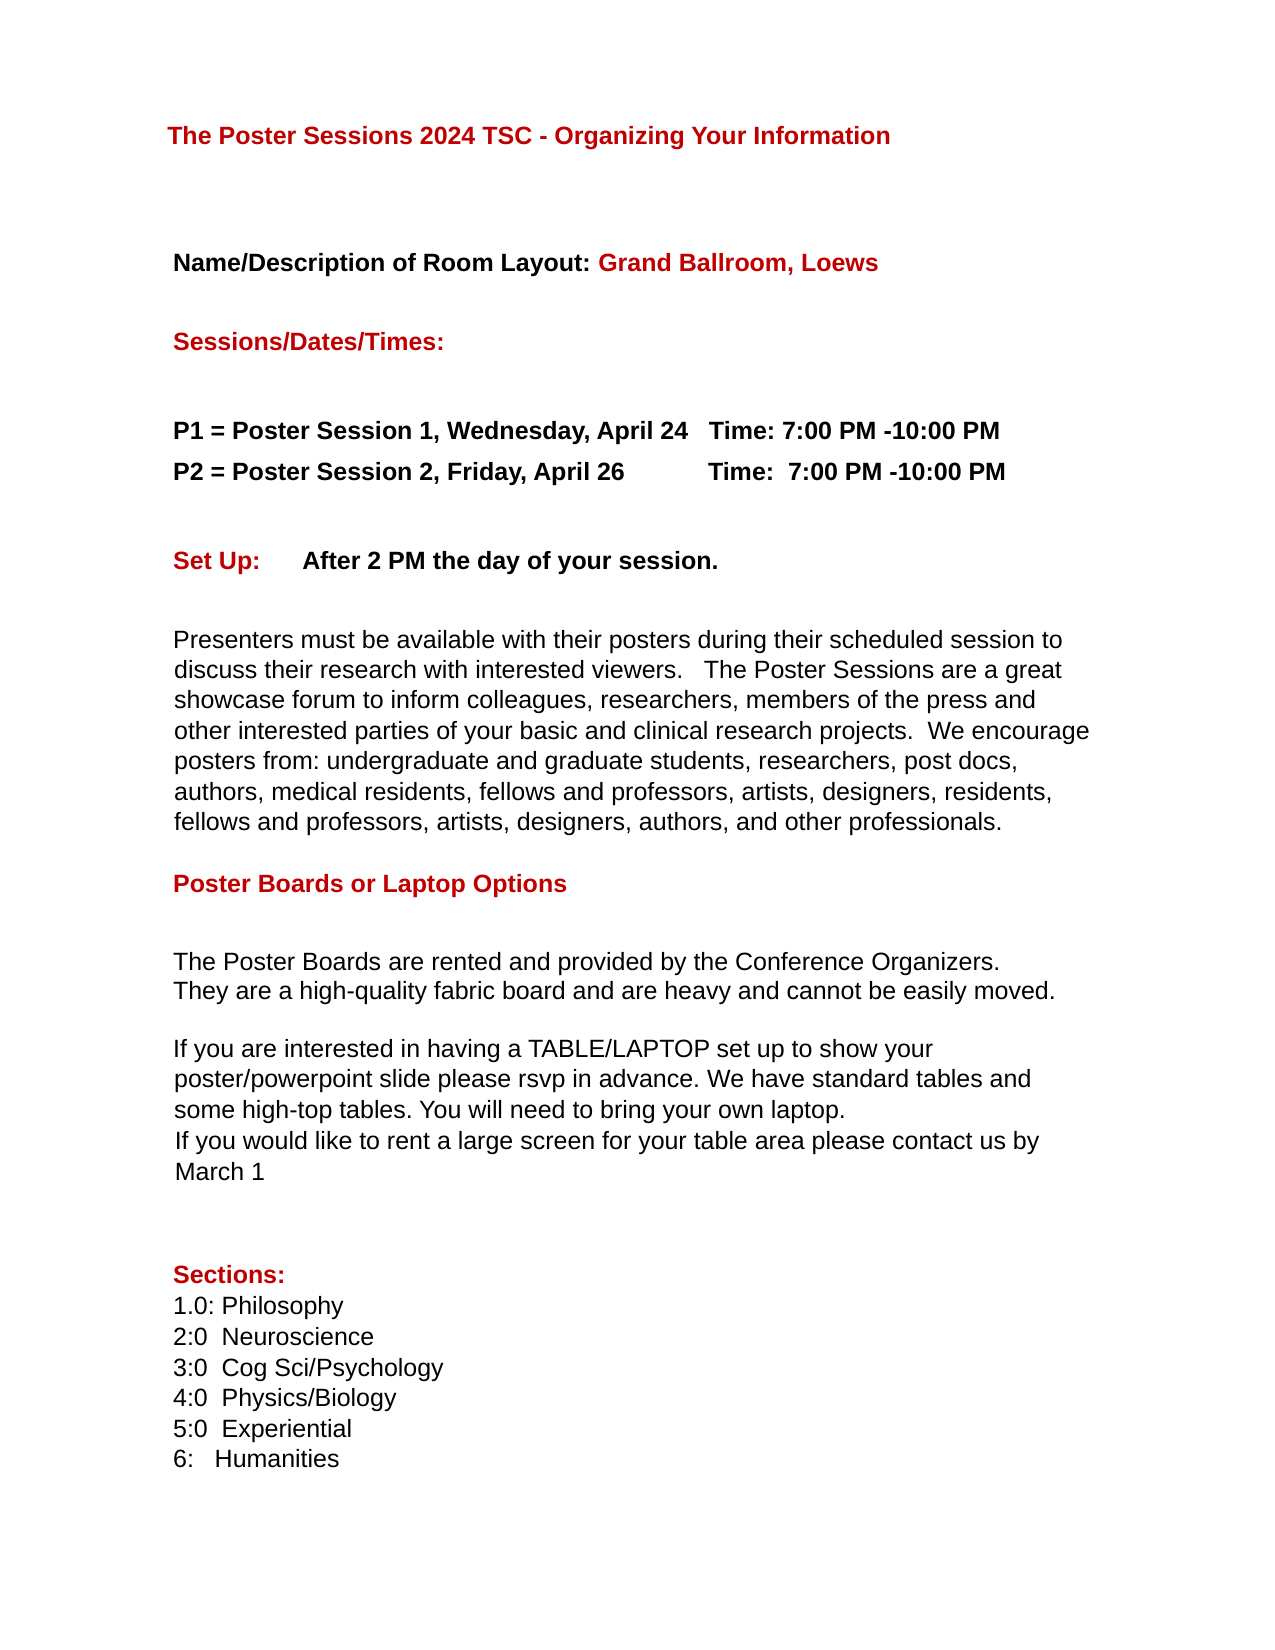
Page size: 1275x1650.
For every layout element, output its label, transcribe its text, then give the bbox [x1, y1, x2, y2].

text If you are interested in having a TABLE/LAPTOP set up to show your poster/powerpoint slide please rsvp in advance. We have standard tables and some high-top tables. You will need to bring your own laptop. [173, 1034, 1099, 1124]
text Sections: [173, 1260, 1099, 1288]
text They are a high-quality fabric board and are heavy and cannot be easily moved. [173, 976, 1099, 1005]
text Name/Description of Room Layout: Grand Ballroom, Loews [173, 248, 1099, 277]
text 6: Humanities [173, 1444, 786, 1473]
text The Poster Boards are rented and provided by the Conference Organizers. [173, 947, 1099, 976]
text Poster Boards or Laptop Options [173, 868, 1099, 897]
text The Poster Sessions 2024 TSC - Organizing Your Information [160, 121, 1099, 150]
text 2:0 Neuroscience [173, 1322, 786, 1351]
text P1 = Poster Session 1, Wednesday, April 24 Time: 7:00 PM -10:00 PM [173, 416, 1099, 445]
text 4:0 Physics/Biology [173, 1383, 786, 1412]
text P2 = Poster Session 2, Friday, April 26 Time: 7:00 PM -10:00 PM [173, 457, 1099, 486]
text If you would like to rent a large screen for your table area please contact us by March 1 [174, 1126, 1099, 1186]
text Presenters must be available with their posters during their scheduled session to discuss their research with interested viewers. The Poster Sessions are a great showcase forum to inform colleagues, researchers, members of the press and other interested parties of your basic and clinical research projects. We encourage posters from: undergraduate and graduate students, researchers, post docs, authors, medical residents, fellows and professors, artists, designers, residents, fellows and professors, artists, designers, authors, and other professionals. [173, 624, 1099, 836]
text Set Up: After 2 PM the day of your session. [173, 546, 1099, 574]
text Sessions/Dates/Times: [173, 327, 1099, 356]
text 5:0 Experiential [173, 1414, 786, 1443]
text 3:0 Cog Sci/Psychology [173, 1353, 786, 1381]
text 1.0: Philosophy [173, 1291, 786, 1320]
